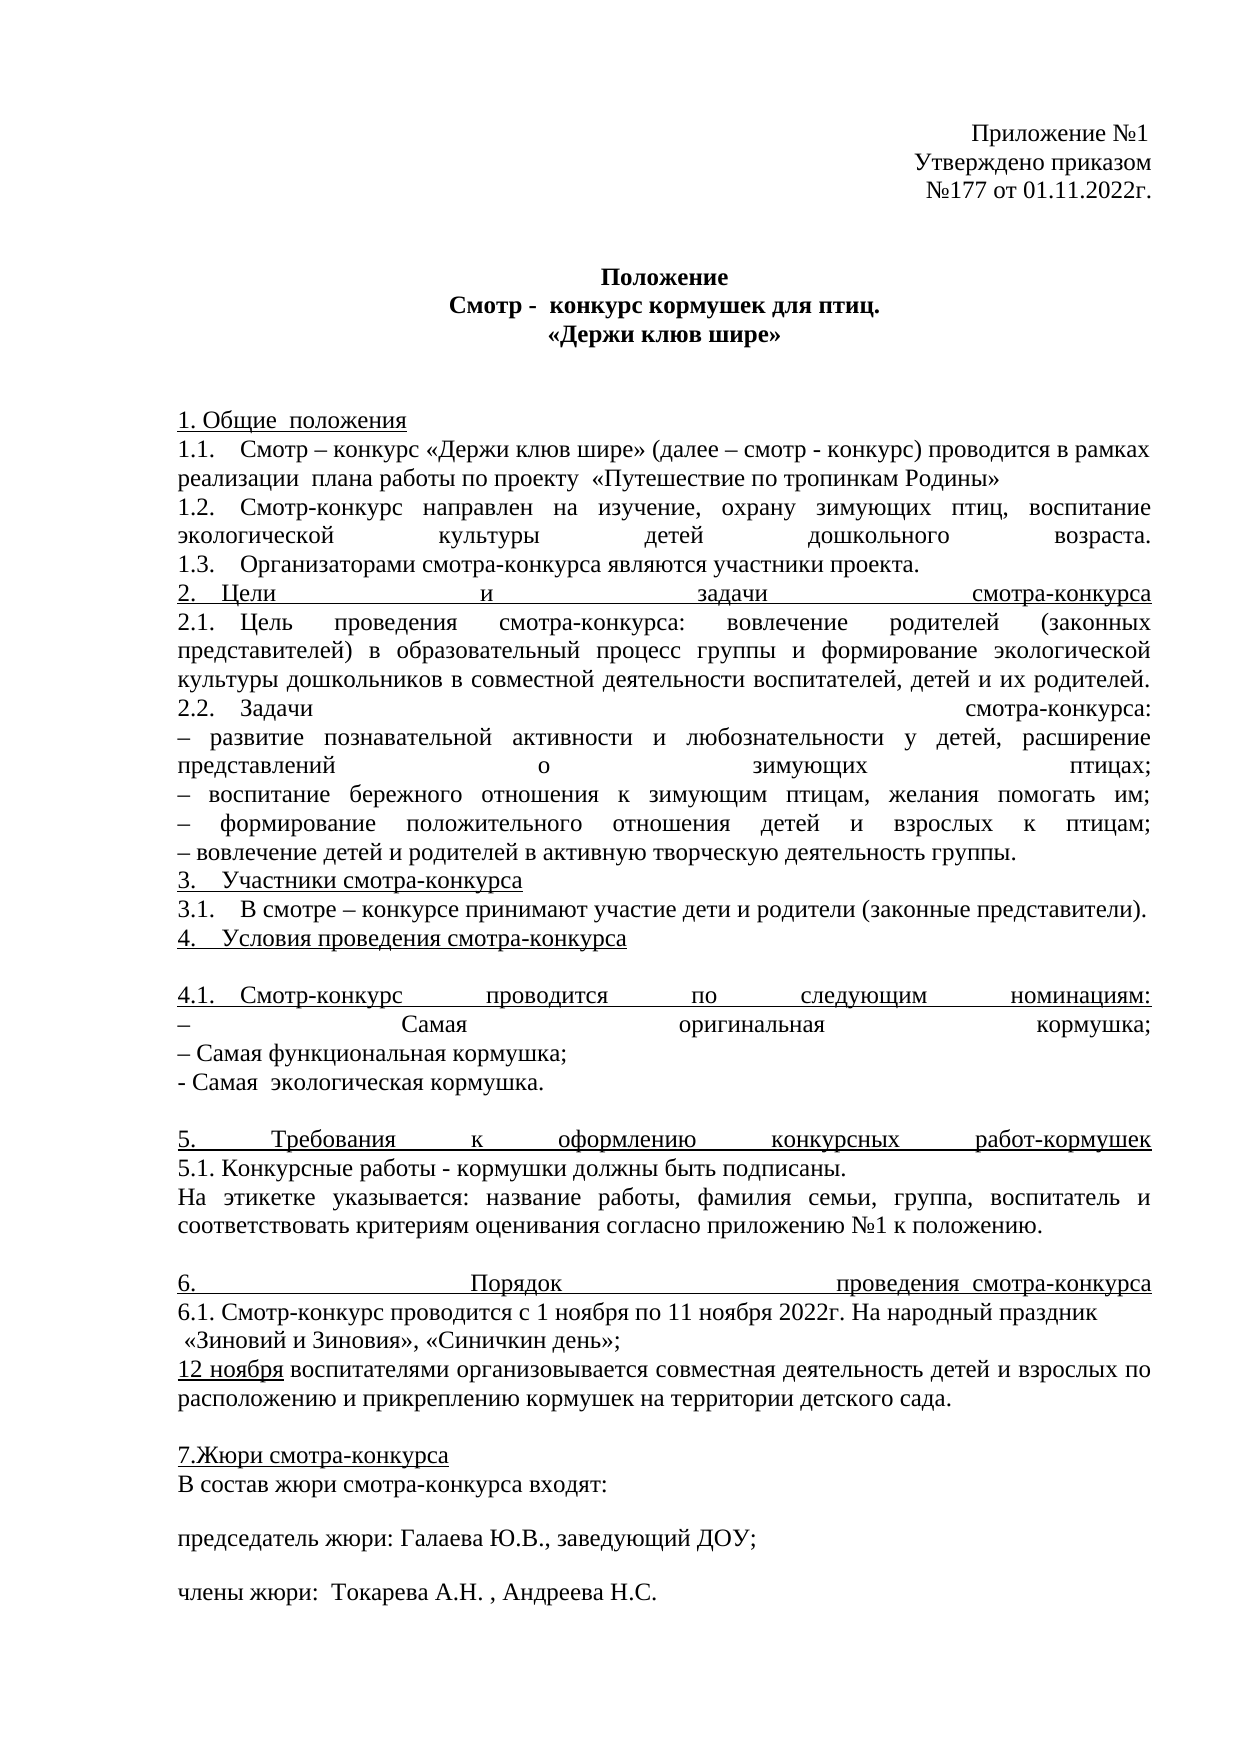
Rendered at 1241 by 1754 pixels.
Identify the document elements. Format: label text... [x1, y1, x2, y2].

text На этикетке указывается: название работы, фамилия семьи, группа, воспитатель и соответствовать критериям оценивания согласно приложению №1 к положению. [177, 1182, 1152, 1239]
text 1. Общие положения 1.1. Смотр – конкурс «Держи клюв шире» (далее – смотр - конкурс) проводится в рамках реализации плана работы по проекту «Путешествие по тропинкам Родины» [177, 348, 1152, 492]
text - Самая экологическая кормушка. [177, 1067, 1152, 1096]
text 6. Порядок проведения смотра-конкурса 6.1. Смотр-конкурс проводится с 1 ноября по 11 ноября 2022г. На народный праздник [177, 1239, 1152, 1293]
text Смотр - конкурс кормушек для птиц. [177, 291, 1152, 319]
text 4.1. Смотр-конкурс проводится по следующим номинациям: – Самая оригинальная кормушка; – Самая функциональная кормушка; [177, 981, 1152, 1006]
text В состав жюри смотра-конкурса входят: [177, 1469, 1152, 1498]
text №177 от 01.11.2022г. [177, 176, 1152, 204]
text 3. Участники смотра-конкурса 3.1. В смотре – конкурсе принимают участие дети и родители (законные представители). [177, 866, 1152, 923]
text 7.Жюри смотра-конкурса [177, 1441, 1152, 1469]
text 6. Порядок проведения смотра-конкурса 6.1. Смотр-конкурс проводится с 1 ноября по 11 ноября 2022г. На народный праздник [177, 1294, 1152, 1326]
text председатель жюри: Галаева Ю.В., заведующий ДОУ; [177, 1523, 1152, 1552]
text Утверждено приказом [177, 147, 1152, 176]
text 12 ноября воспитателями организовывается совместная деятельность детей и взрослых по расположению и прикреплению кормушек на территории детского сада. [177, 1354, 1152, 1412]
text члены жюри: Токарева А.Н. , Андреева Н.С. [177, 1577, 1152, 1606]
text 5. Требования к оформлению конкурсных работ-кормушек 5.1. Конкурсные работы - кормушки должны быть подписаны. [177, 1150, 1152, 1182]
text 5. Требования к оформлению конкурсных работ-кормушек 5.1. Конкурсные работы - кормушки должны быть подписаны. [177, 1096, 1152, 1149]
text 4. Условия проведения смотра-конкурса [177, 923, 1152, 981]
text 4.1. Смотр-конкурс проводится по следующим номинациям: – Самая оригинальная кормушка; – Самая функциональная кормушка; [177, 1007, 1152, 1067]
text 2. Цели и задачи смотра-конкурса 2.1. Цель проведения смотра-конкурса: вовлечение родителей (законных представителей) в образовательный процесс группы и формирование экологической культуры дошкольников в совместной деятельности воспитателей, детей и их родителей. 2.2. Задачи смотра-конкурса: – развитие познавательной активности и любознательности у детей, расширение представлений о зимующих птицах; – воспитание бережного отношения к зимующим птицам, желания помогать им; – формирование положительного отношения детей и взрослых к птицам; – вовлечение детей и родителей в активную творческую деятельность группы. [177, 604, 1152, 866]
text Положение [177, 262, 1152, 291]
text «Зиновий и Зиновия», «Синичкин день»; [177, 1326, 1152, 1354]
text Приложение №1 [177, 118, 1152, 147]
text 1.2. Смотр-конкурс направлен на изучение, охрану зимующих птиц, воспитание экологической культуры детей дошкольного возраста. 1.3. Организаторами смотра-конкурса являются участники проекта. [177, 492, 1152, 578]
text «Держи клюв шире» [177, 319, 1152, 348]
